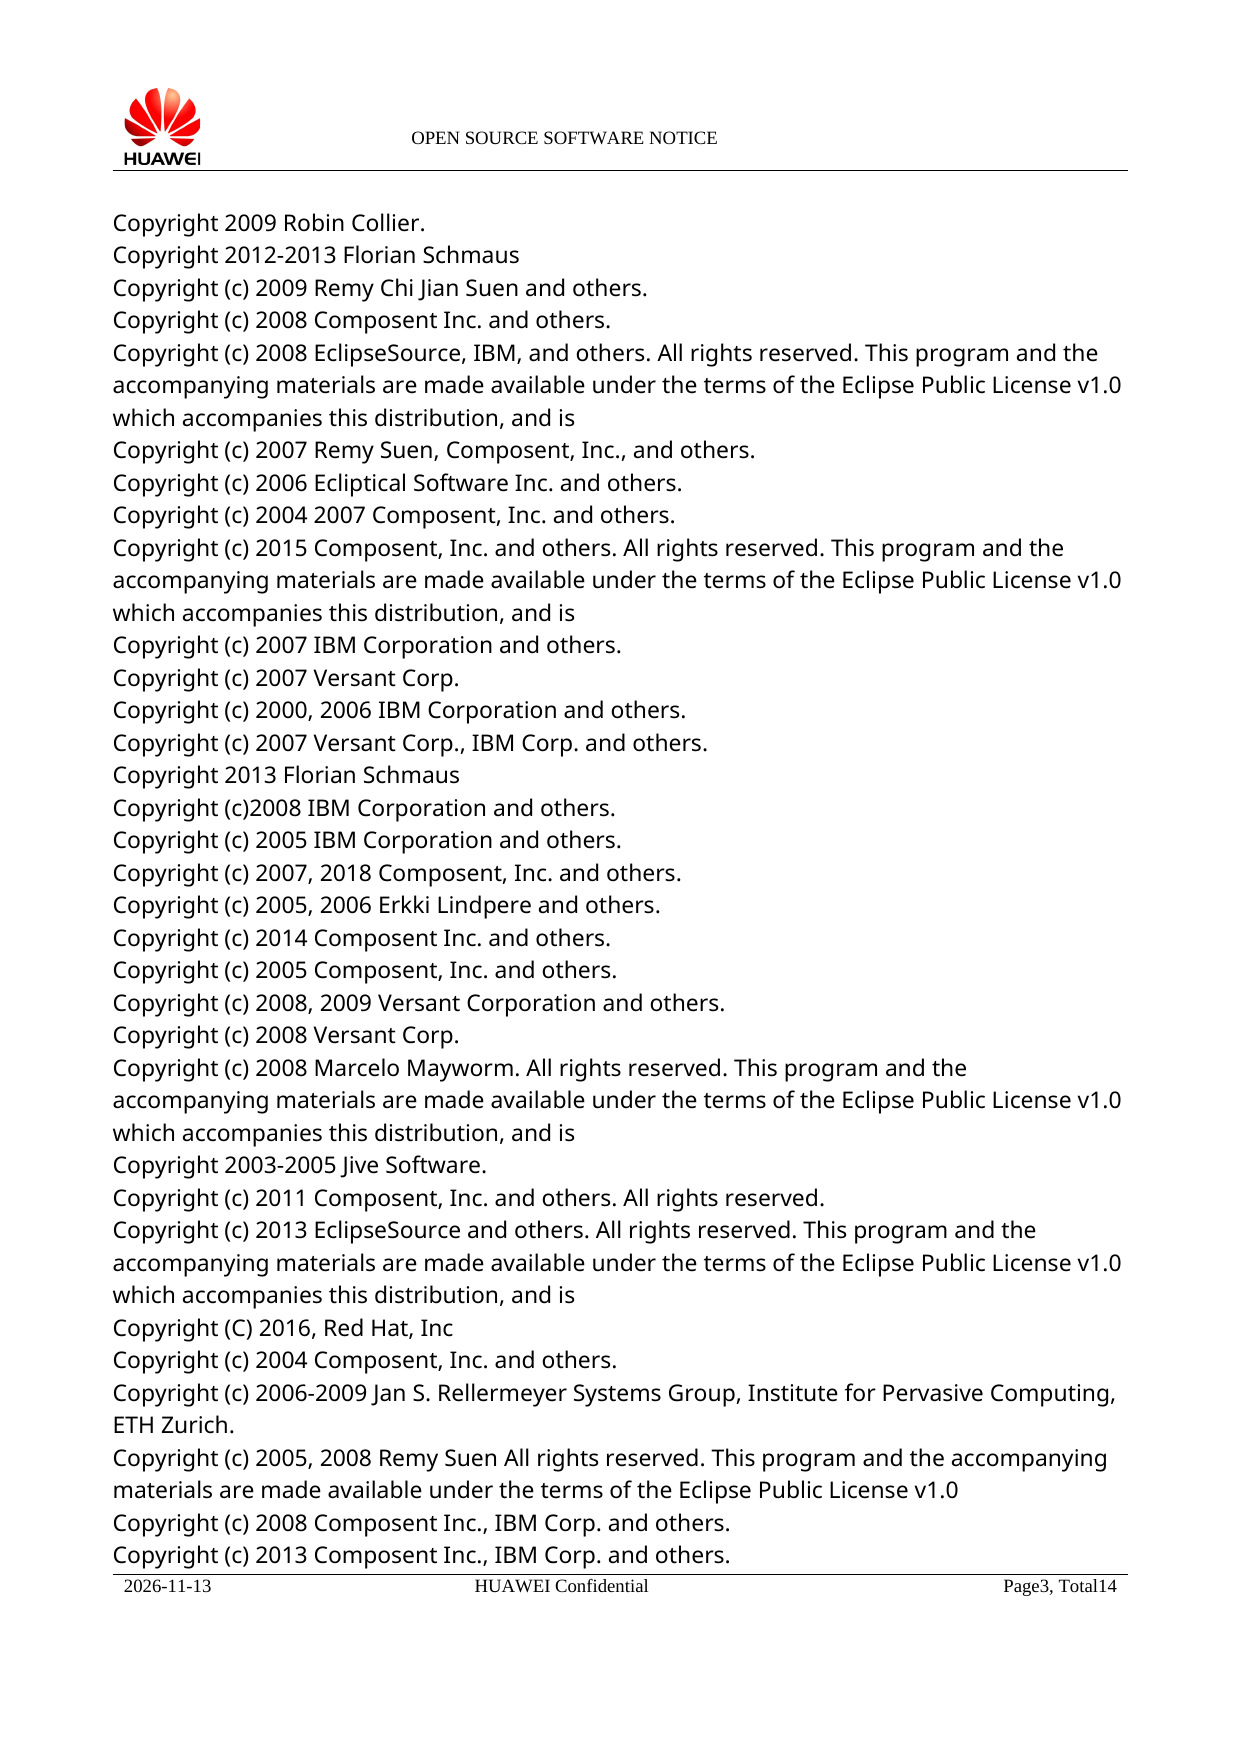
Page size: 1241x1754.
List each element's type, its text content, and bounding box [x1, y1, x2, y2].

picture [124, 88, 201, 165]
